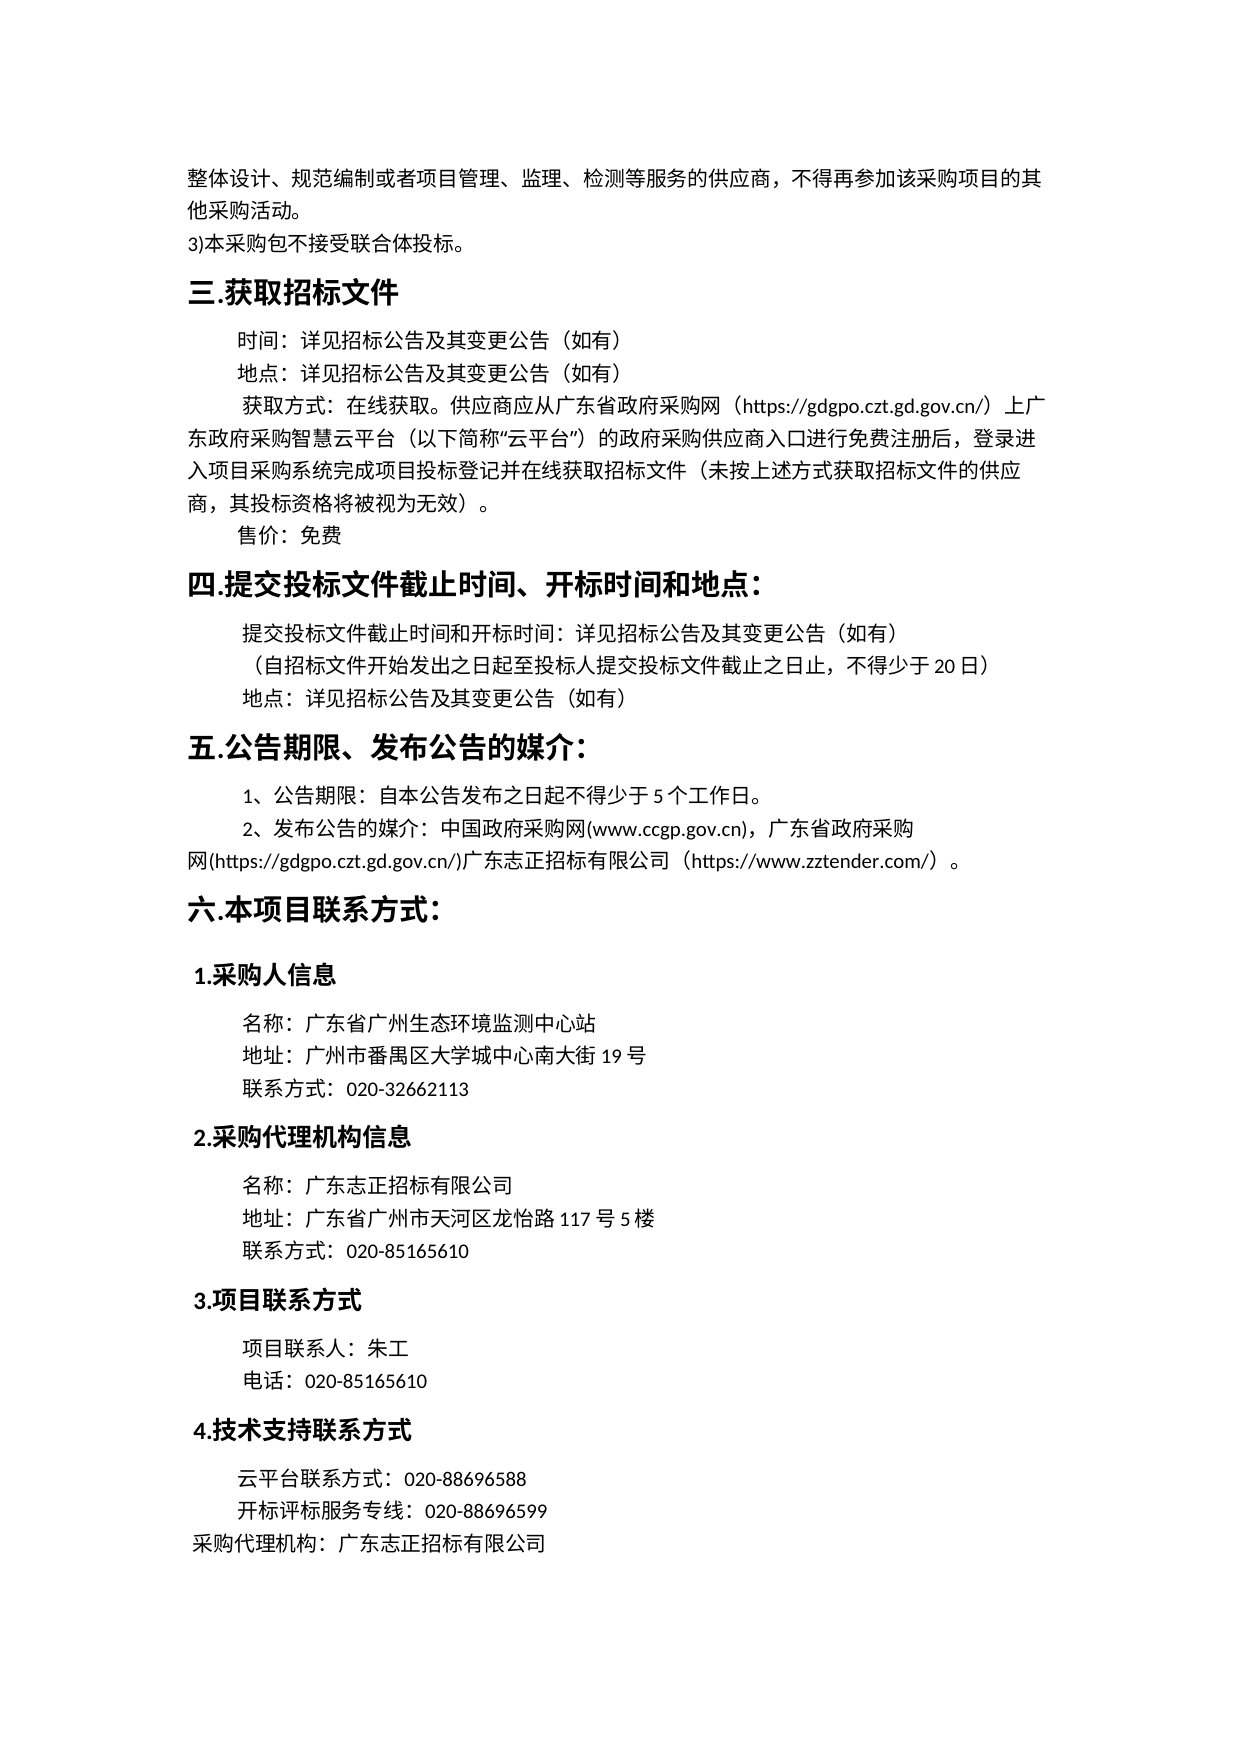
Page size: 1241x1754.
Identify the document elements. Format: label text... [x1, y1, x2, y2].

text 项目联系人：朱工 [187, 1332, 1053, 1364]
text 联系方式：020-85165610 [187, 1234, 1053, 1267]
text 地点：详见招标公告及其变更公告（如有） [187, 682, 1053, 714]
text 开标评标服务专线：020-88696599 [187, 1494, 1053, 1527]
text 提交投标文件截止时间和开标时间：详见招标公告及其变更公告（如有） [187, 617, 1053, 649]
text 四.提交投标文件截止时间、开标时间和地点： [187, 552, 1053, 617]
text 4.技术支持联系方式 [187, 1397, 1053, 1462]
text 2.采购代理机构信息 [187, 1104, 1053, 1169]
text 名称：广东志正招标有限公司 [187, 1169, 1053, 1202]
text 售价：免费 [187, 519, 1053, 552]
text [187, 162, 1053, 227]
text 1、公告期限：自本公告发布之日起不得少于5个工作日。 [187, 779, 1053, 812]
text 3.项目联系方式 [187, 1267, 1053, 1332]
text 获取方式：在线获取。供应商应从广东省政府采购网（https://gdgpo.czt.gd.gov.cn/）上广东政府采购智慧云平台（以下简称“云平台”）的政府采购供应商入口进行免费注册后，登录进入项目采购系统完成项目投标登记并在线获取招标文件（未按上述方式获取招标文件的供应商，其投标资格将被视为无效）。 [187, 389, 1053, 519]
text 电话：020-85165610 [187, 1364, 1053, 1397]
text （自招标文件开始发出之日起至投标人提交投标文件截止之日止，不得少于20日） [187, 649, 1053, 682]
text 五.公告期限、发布公告的媒介： [187, 714, 1053, 779]
text 云平台联系方式：020-88696588 [187, 1462, 1053, 1494]
text 3)本采购包不接受联合体投标。 [187, 227, 1053, 259]
text 2、发布公告的媒介：中国政府采购网(www.ccgp.gov.cn)，广东省政府采购网(https://gdgpo.czt.gd.gov.cn/)广东志正招标有限公司（https://www.zztender.com/）。 [187, 812, 1053, 877]
text 联系方式：020-32662113 [187, 1072, 1053, 1104]
text 采购代理机构：广东志正招标有限公司 [187, 1527, 1053, 1559]
text 1.采购人信息 [187, 942, 1053, 1007]
text 地址：广州市番禺区大学城中心南大街19号 [187, 1039, 1053, 1072]
text 名称：广东省广州生态环境监测中心站 [187, 1007, 1053, 1039]
text 时间：详见招标公告及其变更公告（如有） [187, 324, 1053, 357]
text 地点：详见招标公告及其变更公告（如有） [187, 357, 1053, 389]
text 地址：广东省广州市天河区龙怡路117号5楼 [187, 1202, 1053, 1234]
text 六.本项目联系方式： [187, 877, 1053, 942]
text 三.获取招标文件 [187, 259, 1053, 324]
